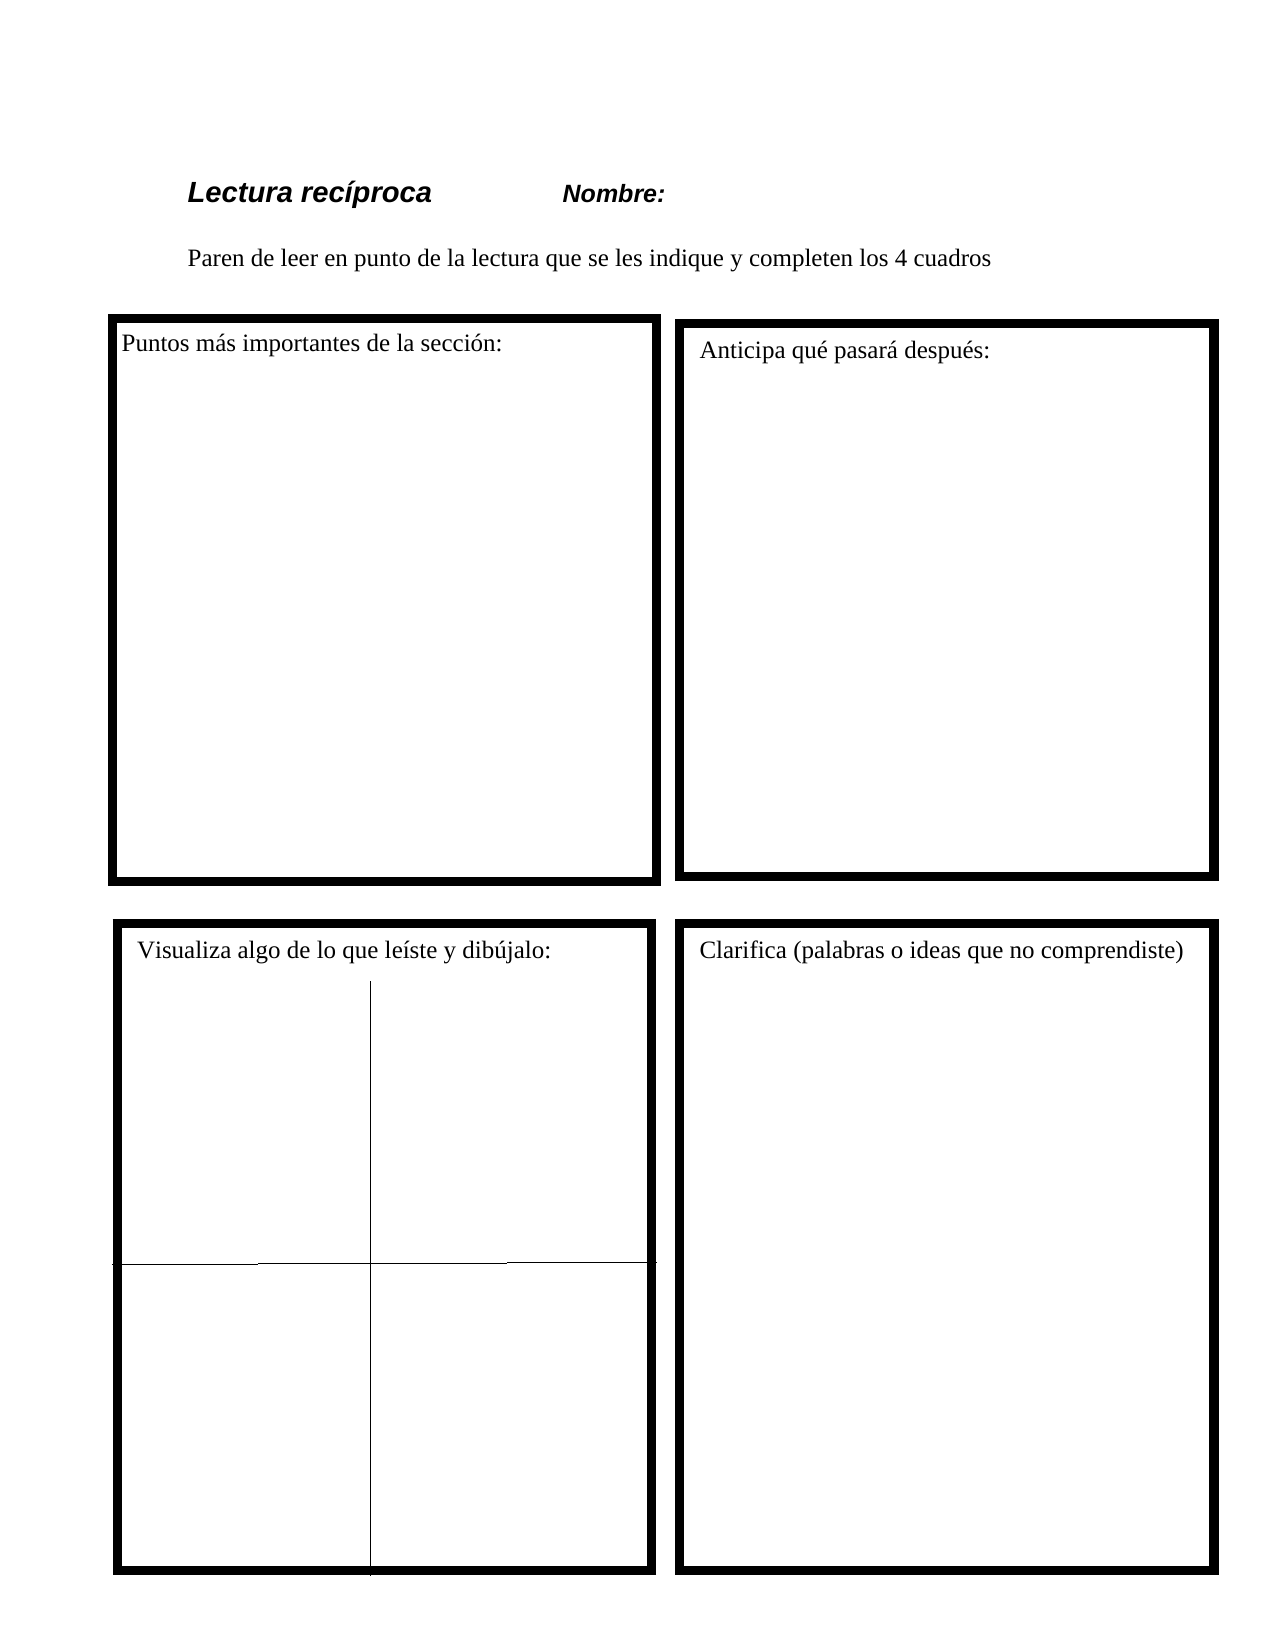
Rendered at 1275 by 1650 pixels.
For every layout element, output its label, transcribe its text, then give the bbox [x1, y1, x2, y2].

text Paren de leer en punto de la lectura que se les indique y completen los 4 cuadros [187, 243, 1087, 272]
subtitle Lectura recíproca Nombre: [187, 175, 1087, 208]
